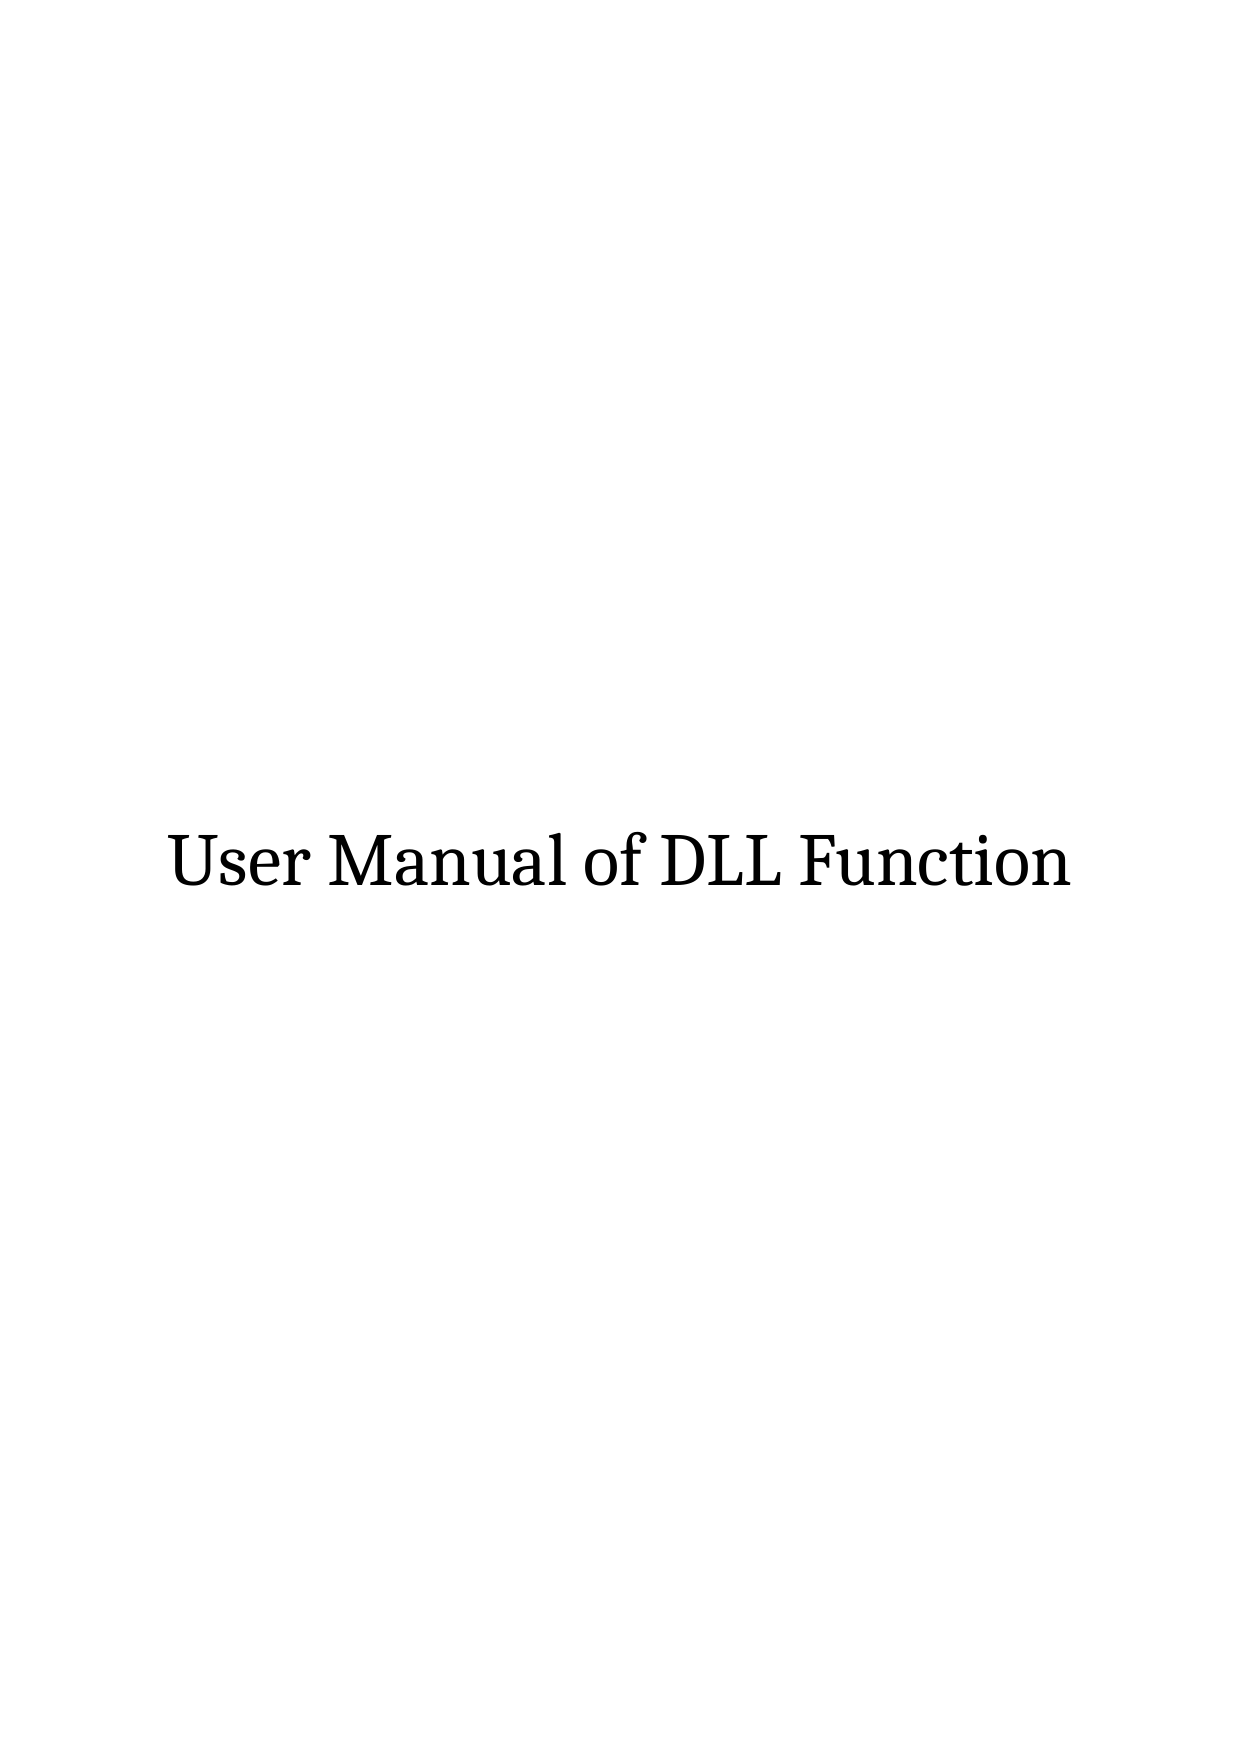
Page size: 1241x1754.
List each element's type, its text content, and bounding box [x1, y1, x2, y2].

text User Manual of DLL Function [112, 812, 1128, 909]
